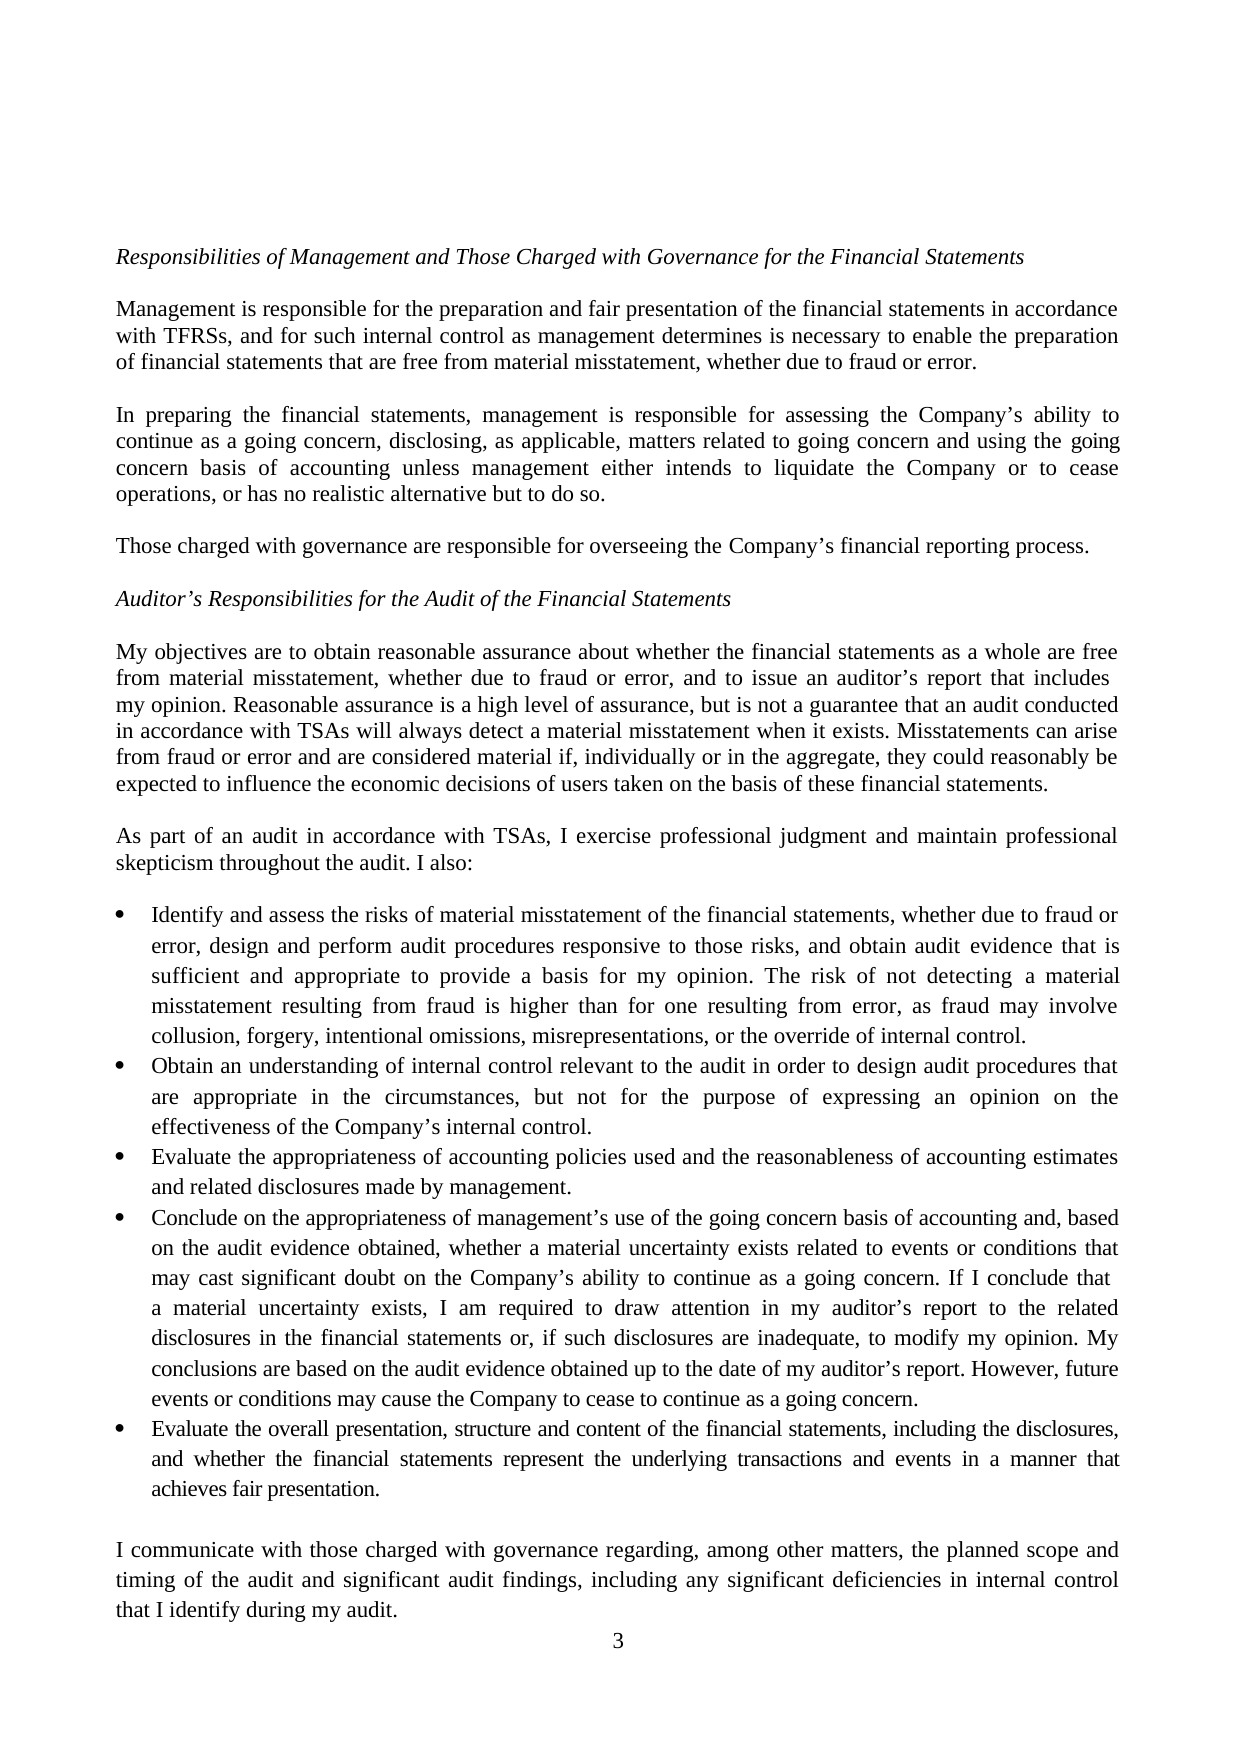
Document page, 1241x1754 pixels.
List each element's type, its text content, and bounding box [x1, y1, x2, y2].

text Those charged with governance are responsible for overseeing the Company’s financial reporting process. [116, 533, 1120, 559]
text My objectives are to obtain reasonable assurance about whether the financial statements as a whole are free from material misstatement, whether due to fraud or error, and to issue an auditor’s report that includes my opinion. Reasonable assurance is a high level of assurance, but is not a guarantee that an audit conducted in accordance with TSAs will always detect a material misstatement when it exists. Misstatements can arise from fraud or error and are considered material if, individually or in the aggregate, they could reasonably be expected to influence the economic decisions of users taken on the basis of these financial statements. [116, 638, 1120, 796]
list I communicate with those charged with governance regarding, among other matters, the planned scope and timing of the audit and significant audit findings, including any significant deficiencies in internal control that I identify during my audit. [116, 1536, 1120, 1623]
text Management is responsible for the preparation and fair presentation of the financial statements in accordance with TFRSs, and for such internal control as management determines is necessary to enable the preparation of financial statements that are free from material misstatement, whether due to fraud or error. [116, 295, 1120, 374]
text Auditor’s Responsibilities for the Audit of the Financial Statements [116, 585, 1120, 612]
list Obtain an understanding of internal control relevant to the audit in order to design audit procedures that are appropriate in the circumstances, but not for the purpose of expressing an opinion on the effectiveness of the Company’s internal control. [116, 1053, 1120, 1139]
text As part of an audit in accordance with TSAs, I exercise professional judgment and maintain professional skepticism throughout the audit. I also: [116, 822, 1120, 875]
list Evaluate the appropriateness of accounting policies used and the reasonableness of accounting estimates and related disclosures made by management. [116, 1143, 1120, 1200]
text In preparing the financial statements, management is responsible for assessing the Company’s ability to continue as a going concern, disclosing, as applicable, matters related to going concern and using the going concern basis of accounting unless management either intends to liquidate the Company or to cease operations, or has no realistic alternative but to do so. [116, 401, 1120, 506]
list Evaluate the overall presentation, structure and content of the financial statements, including the disclosures, and whether the financial statements represent the underlying transactions and events in a manner that achieves fair presentation. [116, 1415, 1120, 1502]
list Identify and assess the risks of material misstatement of the financial statements, whether due to fraud or error, design and perform audit procedures responsive to those risks, and obtain audit evidence that is sufficient and appropriate to provide a basis for my opinion. The risk of not detecting a material misstatement resulting from fraud is higher than for one resulting from error, as fraud may involve collusion, forgery, intentional omissions, misrepresentations, or the override of internal control. [116, 902, 1120, 1049]
list Conclude on the appropriateness of management’s use of the going concern basis of accounting and, based on the audit evidence obtained, whether a material uncertainty exists related to events or conditions that may cast significant doubt on the Company’s ability to continue as a going concern. If I conclude that a material uncertainty exists, I am required to draw attention in my auditor’s report to the related disclosures in the financial statements or, if such disclosures are inadequate, to modify my opinion. My conclusions are based on the audit evidence obtained up to the date of my auditor’s report. However, future events or conditions may cause the Company to cease to continue as a going concern. [116, 1204, 1120, 1411]
text Responsibilities of Management and Those Charged with Governance for the Financial Statements [116, 243, 1120, 269]
